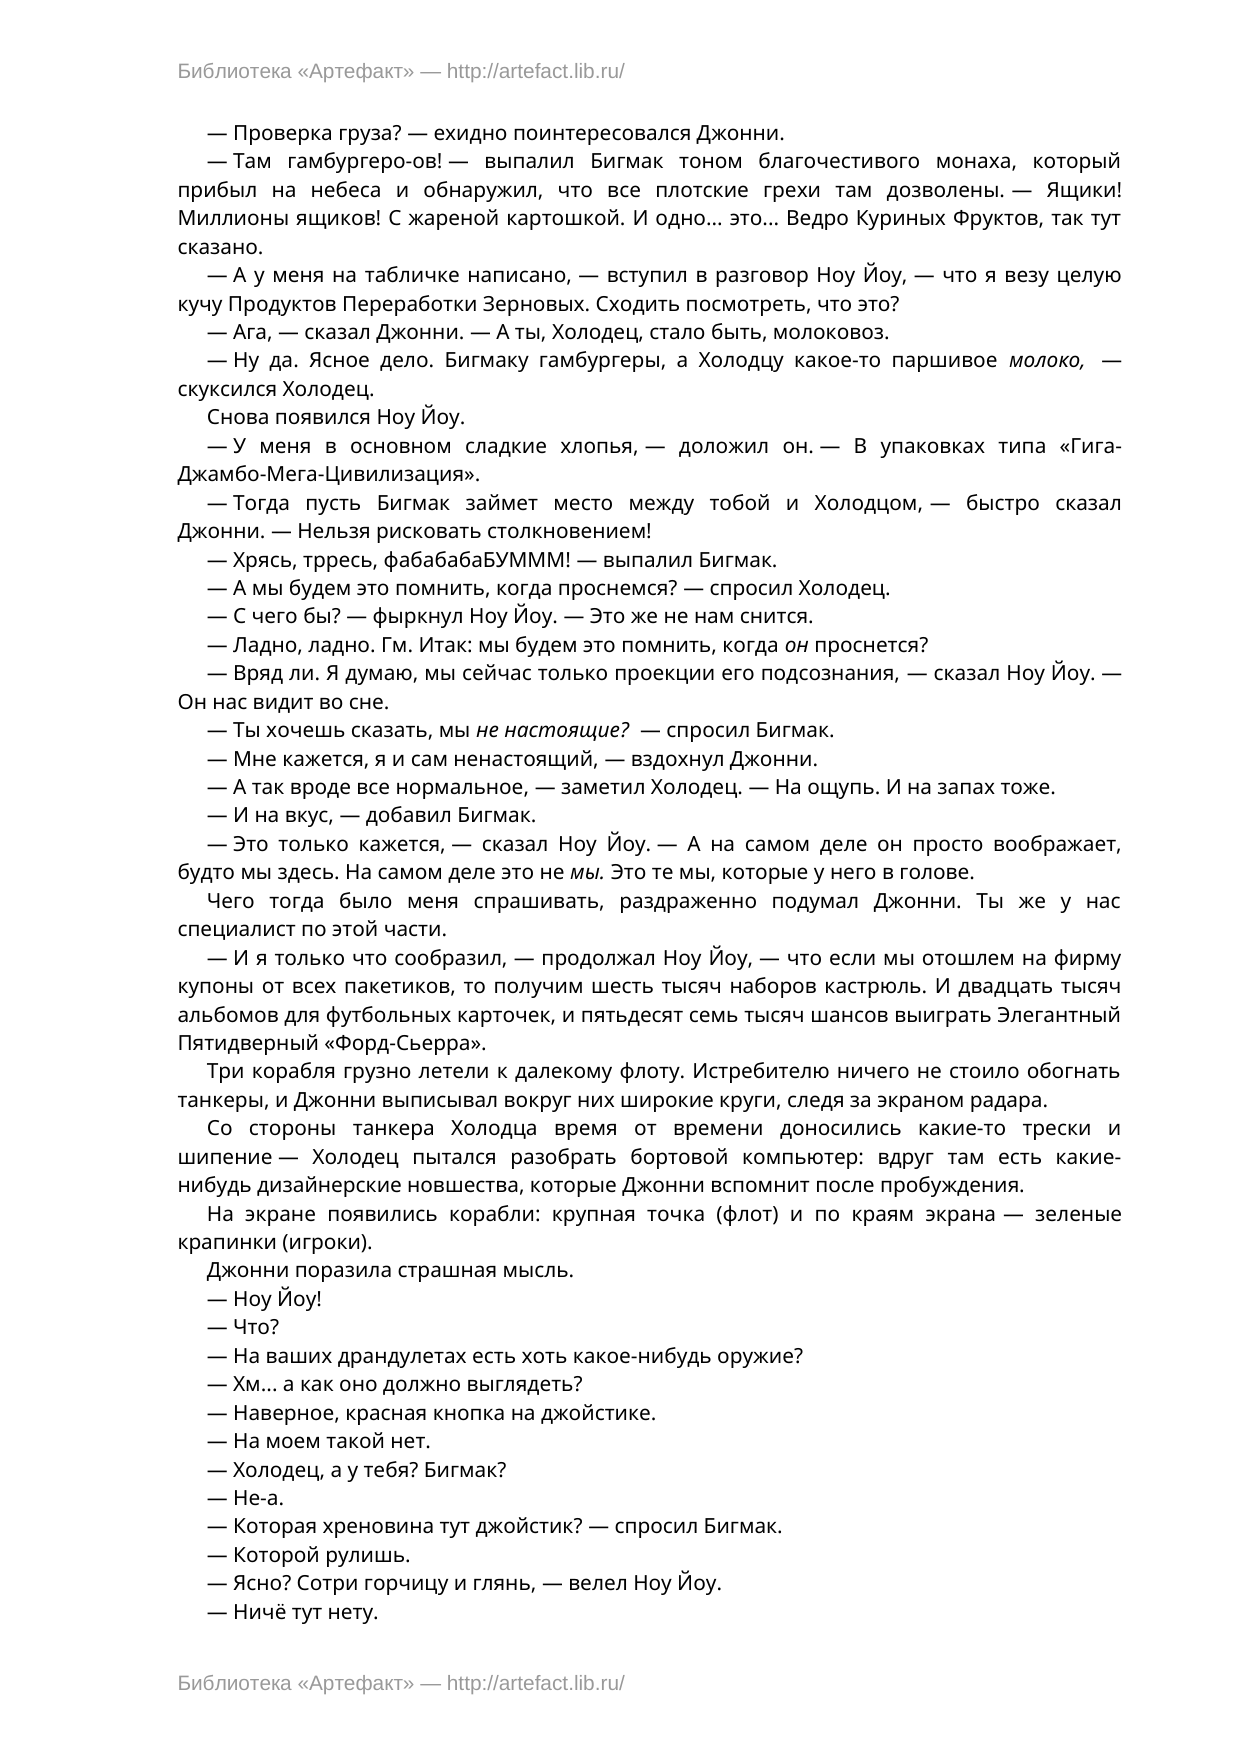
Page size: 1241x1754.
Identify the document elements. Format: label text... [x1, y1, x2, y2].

text — Мне кажется, я и сам ненастоящий, — вздохнул Джонни. [177, 744, 1122, 772]
text — А у меня на табличке написано, — вступил в разговор Ноу Йоу, — что я везу целую кучу Продуктов Переработки Зерновых. Сходить посмотреть, что это? [177, 260, 1122, 317]
text — И на вкус, — добавил Бигмак. [177, 801, 1122, 829]
text — Хм... а как оно должно выглядеть? [177, 1369, 1122, 1398]
text — Хрясь, трресь, фабабабаБУМММ! — выпалил Бигмак. [177, 545, 1122, 573]
text Со стороны танкера Холодца время от времени доносились какие-то трески и шипение — Холодец пытался разобрать бортовой компьютер: вдруг там есть какие-нибудь дизайнерские новшества, которые Джонни вспомнит после пробуждения. [177, 1113, 1122, 1199]
text — Ладно, ладно. Гм. Итак: мы будем это помнить, когда он проснется? [177, 630, 1122, 658]
text Снова появился Ноу Йоу. [177, 402, 1122, 431]
text Джонни поразила страшная мысль. [177, 1256, 1122, 1284]
text — Ты хочешь сказать, мы не настоящие? — спросил Бигмак. [177, 715, 1122, 744]
text — У меня в основном сладкие хлопья, — доложил он. — В упаковках типа «Гига-Джамбо-Мега-Цивилизация». [177, 431, 1122, 488]
text — А так вроде все нормальное, — заметил Холодец. — На ощупь. И на запах тоже. [177, 772, 1122, 801]
text — Что? [177, 1312, 1122, 1341]
text — Там гамбургеро-ов! — выпалил Бигмак тоном благочестивого монаха, который прибыл на небеса и обнаружил, что все плотские грехи там дозволены. — Ящики! Миллионы ящиков! С жареной картошкой. И одно... это... Ведро Куриных Фруктов, так тут сказано. [177, 147, 1122, 260]
text Три корабля грузно летели к далекому флоту. Истребителю ничего не стоило обогнать танкеры, и Джонни выписывал вокруг них широкие круги, следя за экраном радара. [177, 1057, 1122, 1113]
text — Ноу Йоу! [177, 1284, 1122, 1312]
text — Наверное, красная кнопка на джойстике. [177, 1398, 1122, 1426]
text — Не-а. [177, 1483, 1122, 1512]
text На экране появились корабли: крупная точка (флот) и по краям экрана — зеленые крапинки (игроки). [177, 1199, 1122, 1256]
text — Которой рулишь. [177, 1540, 1122, 1568]
text Чего тогда было меня спрашивать, раздраженно подумал Джонни. Ты же у нас специалист по этой части. [177, 886, 1122, 943]
text — Проверка груза? — ехидно поинтересовался Джонни. [177, 118, 1122, 147]
text — И я только что сообразил, — продолжал Ноу Йоу, — что если мы отошлем на фирму купоны от всех пакетиков, то получим шесть тысяч наборов кастрюль. И двадцать тысяч альбомов для футбольных карточек, и пятьдесят семь тысяч шансов выиграть Элегантный Пятидверный «Форд-Сьерра». [177, 943, 1122, 1057]
text — Ну да. Ясное дело. Бигмаку гамбургеры, а Холодцу какое-то паршивое молоко, — скуксился Холодец. [177, 346, 1122, 402]
text — Холодец, а у тебя? Бигмак? [177, 1455, 1122, 1483]
text — Это только кажется, — сказал Ноу Йоу. — А на самом деле он просто воображает, будто мы здесь. На самом деле это не мы. Это те мы, которые у него в голове. [177, 829, 1122, 886]
text — Ага, — сказал Джонни. — А ты, Холодец, стало быть, молоковоз. [177, 317, 1122, 346]
text — На ваших драндулетах есть хоть какое-нибудь оружие? [177, 1341, 1122, 1369]
text — На моем такой нет. [177, 1426, 1122, 1455]
text — С чего бы? — фыркнул Ноу Йоу. — Это же не нам снится. [177, 602, 1122, 630]
text — Которая хреновина тут джойстик? — спросил Бигмак. [177, 1512, 1122, 1540]
text — Ничё тут нету. [177, 1597, 1122, 1625]
text — Тогда пусть Бигмак займет место между тобой и Холодцом, — быстро сказал Джонни. — Нельзя рисковать столкновением! [177, 488, 1122, 545]
text — Вряд ли. Я думаю, мы сейчас только проекции его подсознания, — сказал Ноу Йоу. — Он нас видит во сне. [177, 658, 1122, 715]
text — А мы будем это помнить, когда проснемся? — спросил Холодец. [177, 573, 1122, 602]
text — Ясно? Сотри горчицу и глянь, — велел Ноу Йоу. [177, 1568, 1122, 1597]
